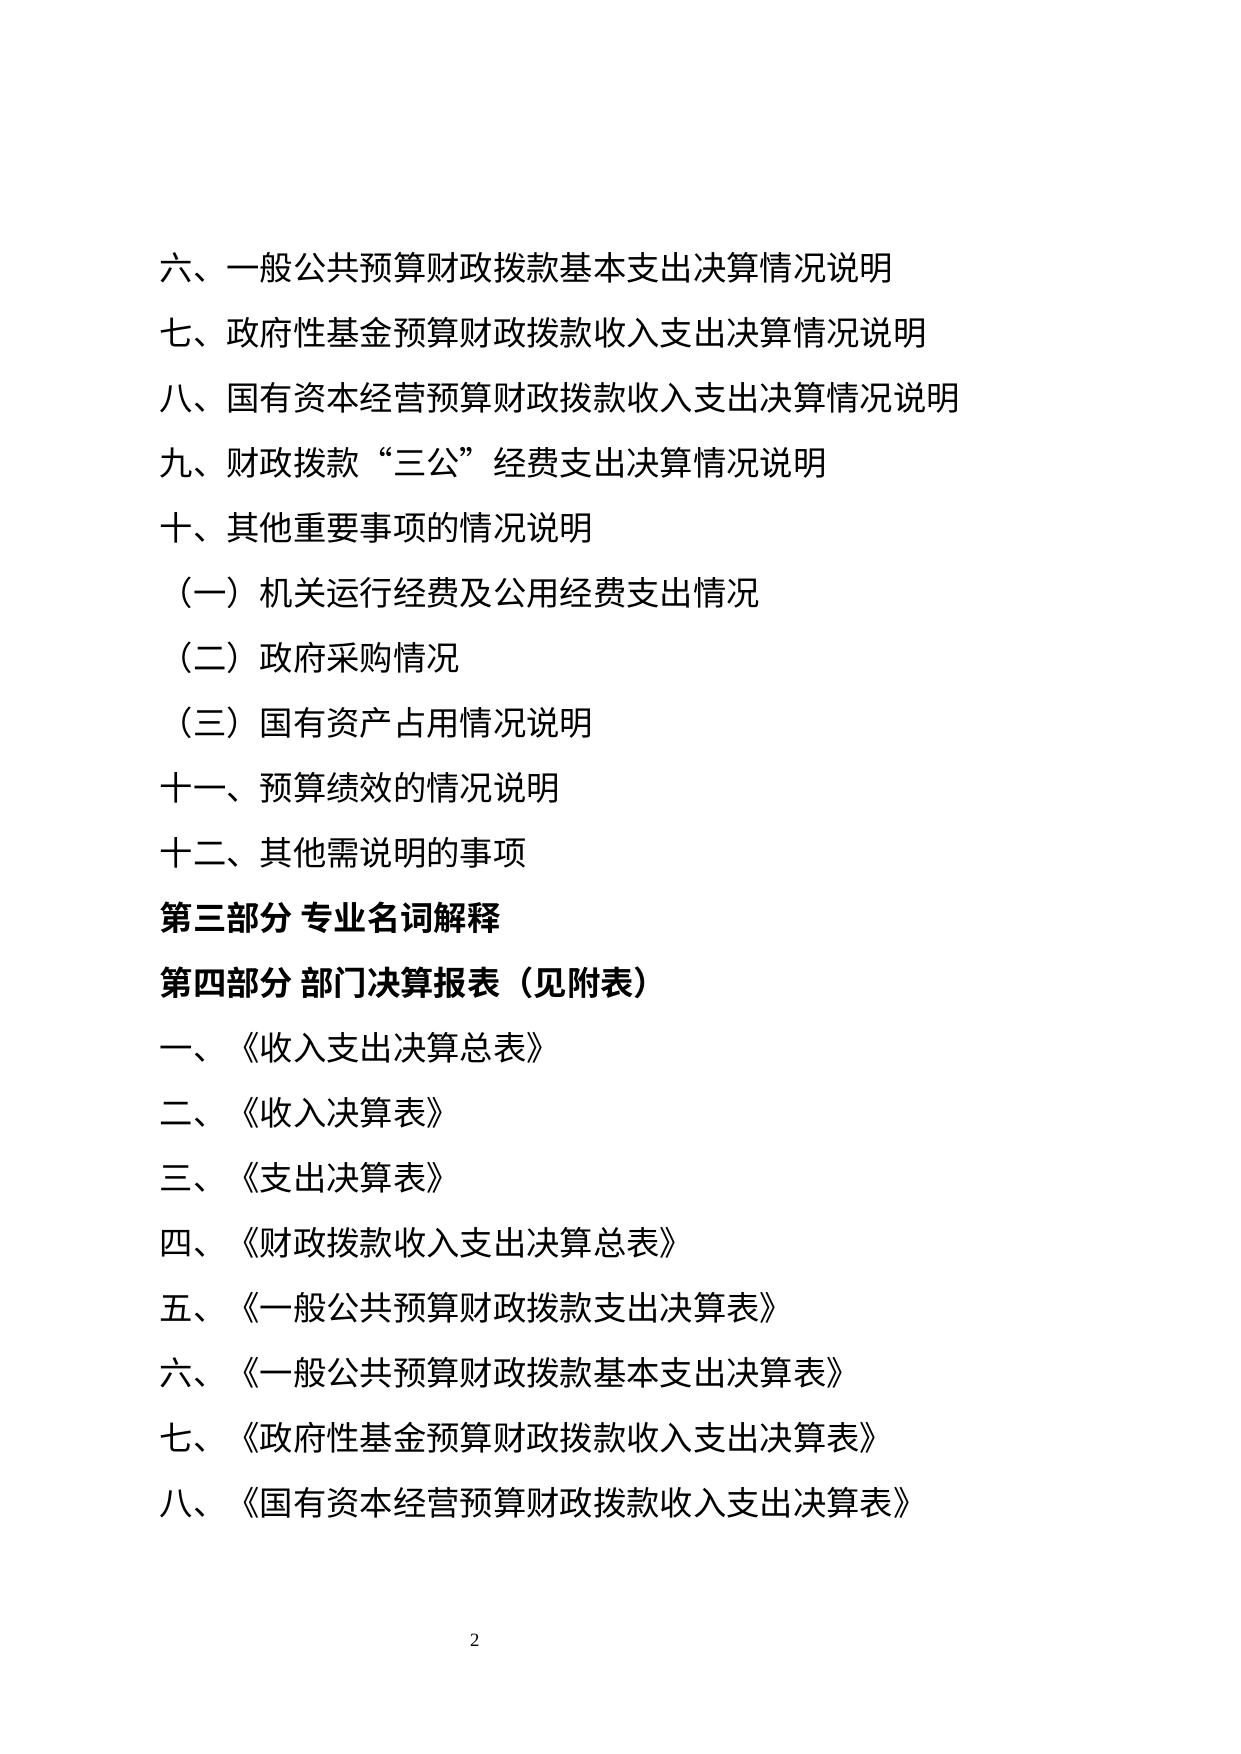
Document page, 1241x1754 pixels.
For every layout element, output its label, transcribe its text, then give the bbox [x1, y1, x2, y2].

text （二）政府采购情况 [159, 623, 1081, 688]
text 九、财政拨款“三公”经费支出决算情况说明 [159, 428, 1081, 493]
text 第四部分 部门决算报表（见附表） [159, 948, 1081, 1013]
text 七、政府性基金预算财政拨款收入支出决算情况说明 [159, 298, 1081, 363]
text （一）机关运行经费及公用经费支出情况 [159, 558, 1081, 623]
text 八、国有资本经营预算财政拨款收入支出决算情况说明 [159, 363, 1081, 428]
text 十、其他重要事项的情况说明 [159, 493, 1081, 558]
text 一、《收入支出决算总表》 [159, 1013, 1081, 1078]
text 六、一般公共预算财政拨款基本支出决算情况说明 [159, 233, 1081, 298]
text （三）国有资产占用情况说明 [159, 688, 1081, 753]
text 五、《一般公共预算财政拨款支出决算表》 [159, 1273, 1081, 1338]
text 三、《支出决算表》 [159, 1143, 1081, 1208]
text 七、《政府性基金预算财政拨款收入支出决算表》 [159, 1403, 1081, 1468]
text 十二、其他需说明的事项 [159, 818, 1081, 883]
text 六、《一般公共预算财政拨款基本支出决算表》 [159, 1338, 1081, 1403]
text 二、《收入决算表》 [159, 1078, 1081, 1143]
text 第三部分 专业名词解释 [159, 883, 1081, 948]
text 八、《国有资本经营预算财政拨款收入支出决算表》 [159, 1468, 1081, 1533]
text 十一、预算绩效的情况说明 [159, 753, 1081, 818]
text 四、《财政拨款收入支出决算总表》 [159, 1208, 1081, 1273]
